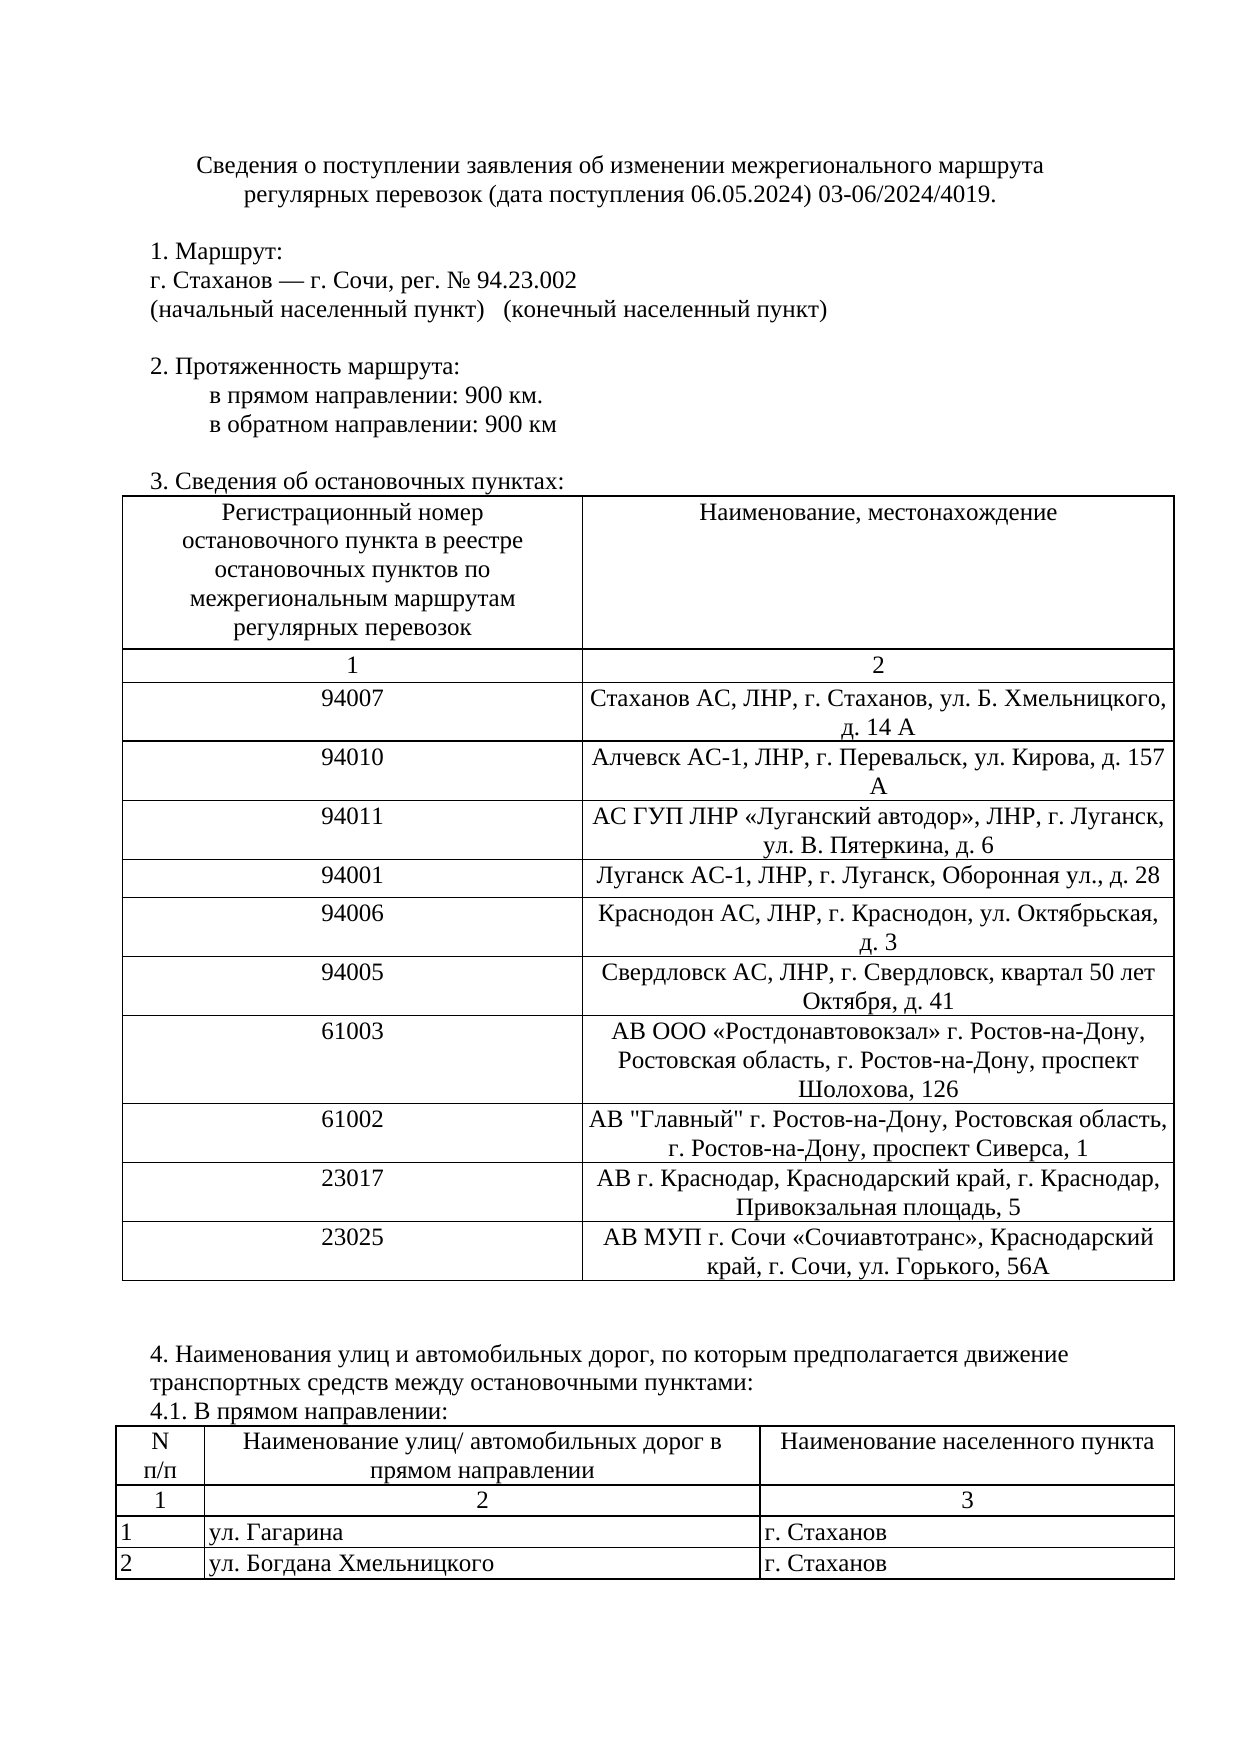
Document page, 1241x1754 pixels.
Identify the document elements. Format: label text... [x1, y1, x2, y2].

text в прямом направлении: 900 км. [150, 380, 1090, 409]
text Сведения о поступлении заявления об изменении межрегионального маршрута регулярных перевозок (дата поступления 06.05.2024) 03-06/2024/4019. [150, 150, 1090, 207]
table_cell Алчевск АС-1, ЛНР, г. Перевальск, ул. Кирова, д. 157 А [583, 742, 1173, 799]
table_cell г. Стаханов [761, 1548, 1174, 1578]
table_cell ул. Гагарина [205, 1517, 759, 1547]
text 3. Сведения об остановочных пунктах: [150, 466, 1090, 495]
table_cell 94006 [123, 898, 582, 956]
text 2. Протяженность маршрута: [150, 351, 1090, 380]
table_cell АС ГУП ЛНР «Луганский автодор», ЛНР, г. Луганск, ул. В. Пятеркина, д. 6 [583, 801, 1173, 858]
table_cell АВ МУП г. Сочи «Сочиавтотранс», Краснодарский край, г. Сочи, ул. Горького, 56А [583, 1222, 1173, 1279]
table_cell 61003 [123, 1016, 582, 1102]
table_cell 2 [117, 1548, 204, 1578]
table_header N п/п [117, 1427, 204, 1484]
table_header Наименование улиц/ автомобильных дорог в прямом направлении [205, 1427, 759, 1484]
table_cell 23025 [123, 1222, 582, 1279]
text 4.1. В прямом направлении: [150, 1396, 1090, 1425]
table_cell 1 [117, 1517, 204, 1547]
text г. Стаханов — г. Сочи, рег. № 94.23.002 [150, 265, 1090, 294]
table_cell 61002 [123, 1104, 582, 1161]
table_cell 94011 [123, 801, 582, 858]
table_cell 2 [205, 1486, 759, 1515]
table_cell 94001 [123, 860, 582, 896]
table_cell 1 [117, 1486, 204, 1515]
table_cell АВ "Главный" г. Ростов-на-Дону, Ростовская область, г. Ростов-на-Дону, проспект Сиверса, 1 [583, 1104, 1173, 1161]
table_cell 94007 [123, 683, 582, 740]
text 1. Маршрут: [150, 236, 1090, 265]
table_cell Луганск АС-1, ЛНР, г. Луганск, Оборонная ул., д. 28 [583, 860, 1173, 896]
table_cell АВ г. Краснодар, Краснодарский край, г. Краснодар, Привокзальная площадь, 5 [583, 1163, 1173, 1221]
table_header Наименование населенного пункта [761, 1427, 1174, 1484]
text 4. Наименования улиц и автомобильных дорог, по которым предполагается движение транспортных средств между остановочными пунктами: [150, 1339, 1090, 1396]
table_header Регистрационный номер остановочного пункта в реестре остановочных пунктов по межрегиональным маршрутам регулярных перевозок [123, 497, 582, 648]
table_cell Краснодон АС, ЛНР, г. Краснодон, ул. Октябрьская, д. 3 [583, 898, 1173, 956]
table_cell Стаханов АС, ЛНР, г. Стаханов, ул. Б. Хмельницкого, д. 14 А [583, 683, 1173, 740]
table_cell ул. Богдана Хмельницкого [205, 1548, 759, 1578]
table_cell 94005 [123, 957, 582, 1014]
table_cell 1 [123, 650, 582, 681]
table_cell АВ ООО «Ростдонавтовокзал» г. Ростов-на-Дону, Ростовская область, г. Ростов-на-Дону, проспект Шолохова, 126 [583, 1016, 1173, 1102]
table_cell г. Стаханов [761, 1517, 1174, 1547]
table_cell 94010 [123, 742, 582, 799]
text (начальный населенный пункт) (конечный населенный пункт) [150, 294, 1090, 322]
table_cell 2 [583, 650, 1173, 681]
table_cell Свердловск АС, ЛНР, г. Свердловск, квартал 50 лет Октября, д. 41 [583, 957, 1173, 1014]
text в обратном направлении: 900 км [150, 409, 1090, 437]
table_cell 3 [761, 1486, 1174, 1515]
table_header Наименование, местонахождение [583, 497, 1173, 648]
table_cell 23017 [123, 1163, 582, 1221]
